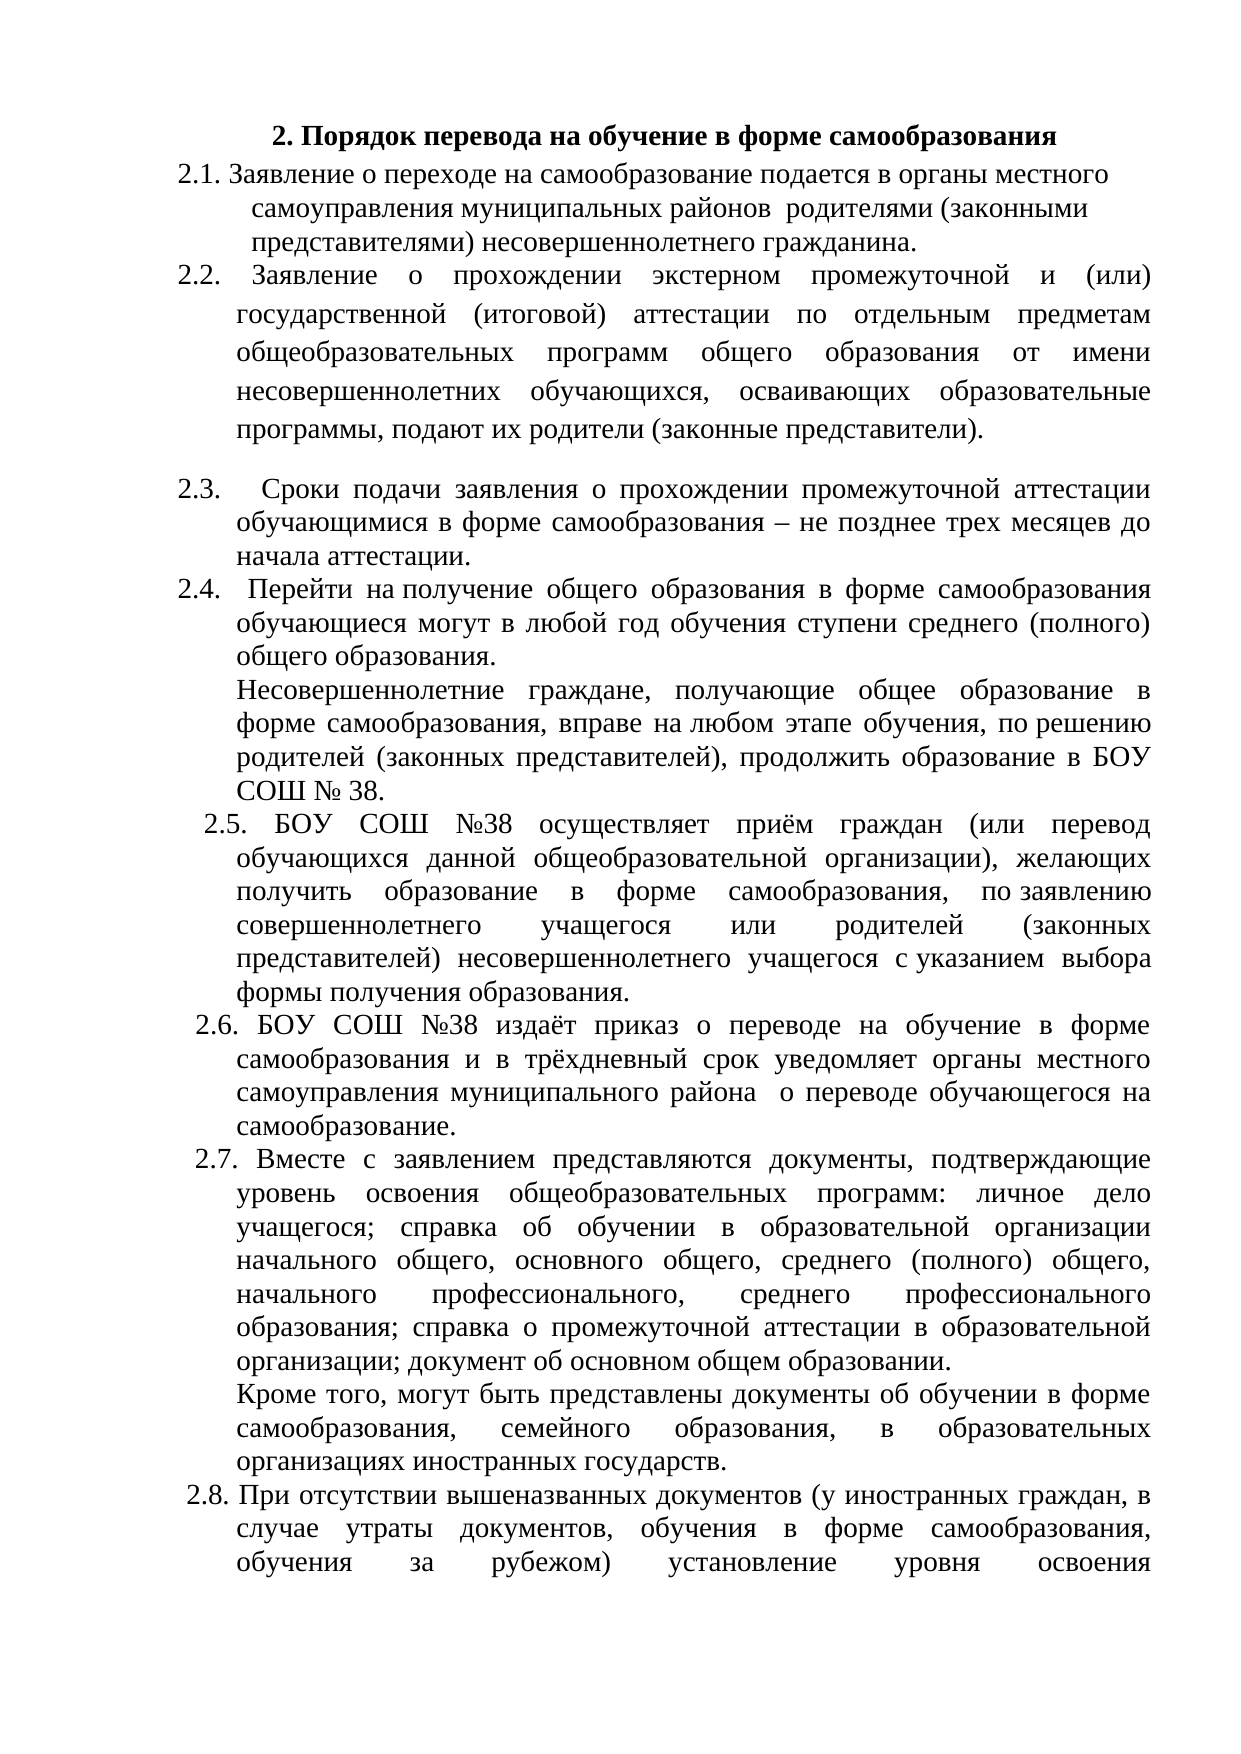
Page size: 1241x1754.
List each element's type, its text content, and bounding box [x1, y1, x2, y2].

text 2.7. Вместе с заявлением представляются документы, подтверждающие уровень освоения общеобразовательных программ: личное дело учащегося; справка об обучении в образовательной организации начального общего, основного общего, среднего (полного) общего, начального профессионального, среднего профессионального образования; справка о промежуточной аттестации в образовательной организации; документ об основном общем образовании. [177, 1142, 1152, 1376]
text Кроме того, могут быть представлены документы об обучении в форме самообразования, семейного образования, в образовательных организациях иностранных государств. [236, 1376, 1152, 1477]
text 2.2. Заявление о прохождении экстерном промежуточной и (или) государственной (итоговой) аттестации по отдельным предметам общеобразовательных программ общего образования от имени несовершеннолетних обучающихся, осваивающих образовательные программы, подают их родители (законные представители). [177, 257, 1152, 445]
text 2.6. БОУ СОШ №38 издаёт приказ о переводе на обучение в форме самообразования и в трёхдневный срок уведомляет органы местного самоуправления муниципального района о переводе обучающегося на самообразование. [177, 1007, 1152, 1142]
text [177, 1477, 1152, 1578]
text Несовершеннолетние граждане, получающие общее образование в форме самообразования, вправе на любом этапе обучения, по решению родителей (законных представителей), продолжить образование в БОУ СОШ № 38. [236, 672, 1152, 806]
text 2. Порядок перевода на обучение в форме самообразования [148, 118, 1152, 152]
text 2.5. БОУ СОШ №38 осуществляет приём граждан (или перевод обучающихся данной общеобразовательной организации), желающих получить образование в форме самообразования, по заявлению совершеннолетнего учащегося или родителей (законных представителей) несовершеннолетнего учащегося с указанием выбора формы получения образования. [177, 806, 1152, 1007]
text 2.3. Сроки подачи заявления о прохождении промежуточной аттестации обучающимися в форме самообразования – не позднее трех месяцев до начала аттестации. [177, 471, 1152, 571]
text 2.4. Перейти на получение общего образования в форме самообразования обучающиеся могут в любой год обучения ступени среднего (полного) общего образования. [177, 571, 1152, 672]
text 2.1. Заявление о переходе на самообразование подается в органы местного самоуправления муниципальных районов родителями (законными представителями) несовершеннолетнего гражданина. [177, 157, 1152, 257]
